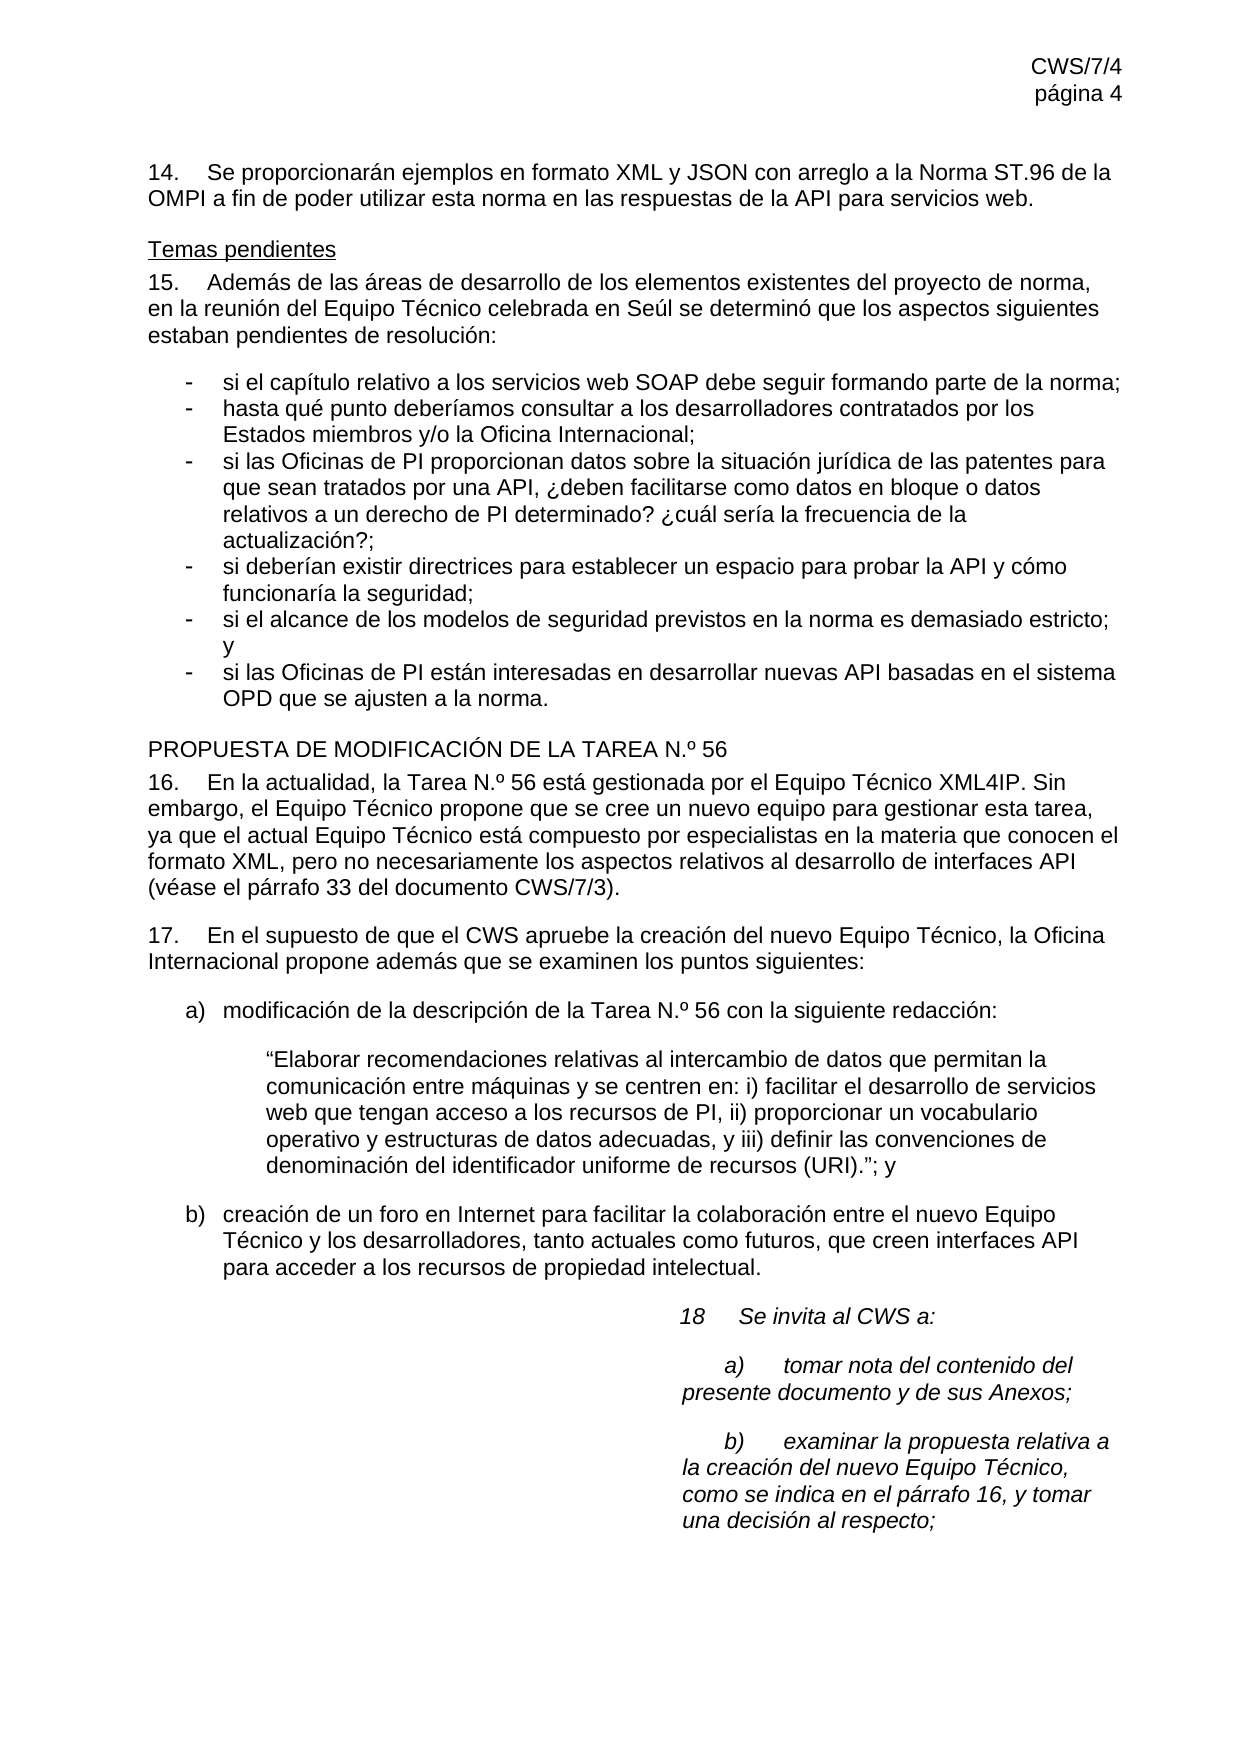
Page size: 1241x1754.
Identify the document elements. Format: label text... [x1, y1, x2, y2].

list examinar la propuesta relativa a la creación del nuevo Equipo Técnico, como se indica en el párrafo 16, y tomar una decisión al respecto; [682, 1428, 1122, 1533]
list En la actualidad, la Tarea N.º 56 está gestionada por el Equipo Técnico XML4IP. Sin embargo, el Equipo Técnico propone que se cree un nuevo equipo para gestionar esta tarea, ya que el actual Equipo Técnico está compuesto por especialistas en la materia que conocen el formato XML, pero no necesariamente los aspectos relativos al desarrollo de interfaces API (véase el párrafo 33 del documento CWS/7/3). [148, 769, 1122, 901]
list si el capítulo relativo a los servicios web SOAP debe seguir formando parte de la norma; [185, 369, 1122, 395]
subtitle Temas pendientes [148, 236, 1122, 263]
list si las Oficinas de PI están interesadas en desarrollar nuevas API basadas en el sistema OPD que se ajusten a la norma. [185, 659, 1122, 711]
list modificación de la descripción de la Tarea N.º 56 con la siguiente redacción: [185, 997, 1122, 1023]
list creación de un foro en Internet para facilitar la colaboración entre el nuevo Equipo Técnico y los desarrolladores, tanto actuales como futuros, que creen interfaces API para acceder a los recursos de propiedad intelectual. [185, 1201, 1122, 1280]
list Además de las áreas de desarrollo de los elementos existentes del proyecto de norma, en la reunión del Equipo Técnico celebrada en Seúl se determinó que los aspectos siguientes estaban pendientes de resolución: [148, 269, 1122, 348]
text “Elaborar recomendaciones relativas al intercambio de datos que permitan la comunicación entre máquinas y se centren en: i) facilitar el desarrollo de servicios web que tengan acceso a los recursos de PI, ii) proporcionar un vocabulario operativo y estructuras de datos adecuadas, y iii) definir las convenciones de denominación del identificador uniforme de recursos (URI).”; y [266, 1046, 1122, 1178]
list si las Oficinas de PI proporcionan datos sobre la situación jurídica de las patentes para que sean tratados por una API, ¿deben facilitarse como datos en bloque o datos relativos a un derecho de PI determinado? ¿cuál sería la frecuencia de la actualización?; [185, 448, 1122, 553]
subtitle PROPUESTA DE MODIFICACIÓN DE LA TAREA N.º 56 [148, 736, 1122, 763]
list hasta qué punto deberíamos consultar a los desarrolladores contratados por los Estados miembros y/o la Oficina Internacional; [185, 395, 1122, 448]
list si deberían existir directrices para establecer un espacio para probar la API y cómo funcionaría la seguridad; [185, 553, 1122, 606]
text 18 Se invita al CWS a: [679, 1303, 1122, 1329]
list En el supuesto de que el CWS apruebe la creación del nuevo Equipo Técnico, la Oficina Internacional propone además que se examinen los puntos siguientes: [148, 922, 1122, 974]
list Se proporcionarán ejemplos en formato XML y JSON con arreglo a la Norma ST.96 de la OMPI a fin de poder utilizar esta norma en las respuestas de la API para servicios web. [148, 158, 1122, 211]
list tomar nota del contenido del presente documento y de sus Anexos; [682, 1352, 1122, 1405]
list si el alcance de los modelos de seguridad previstos en la norma es demasiado estricto; y [185, 606, 1122, 659]
